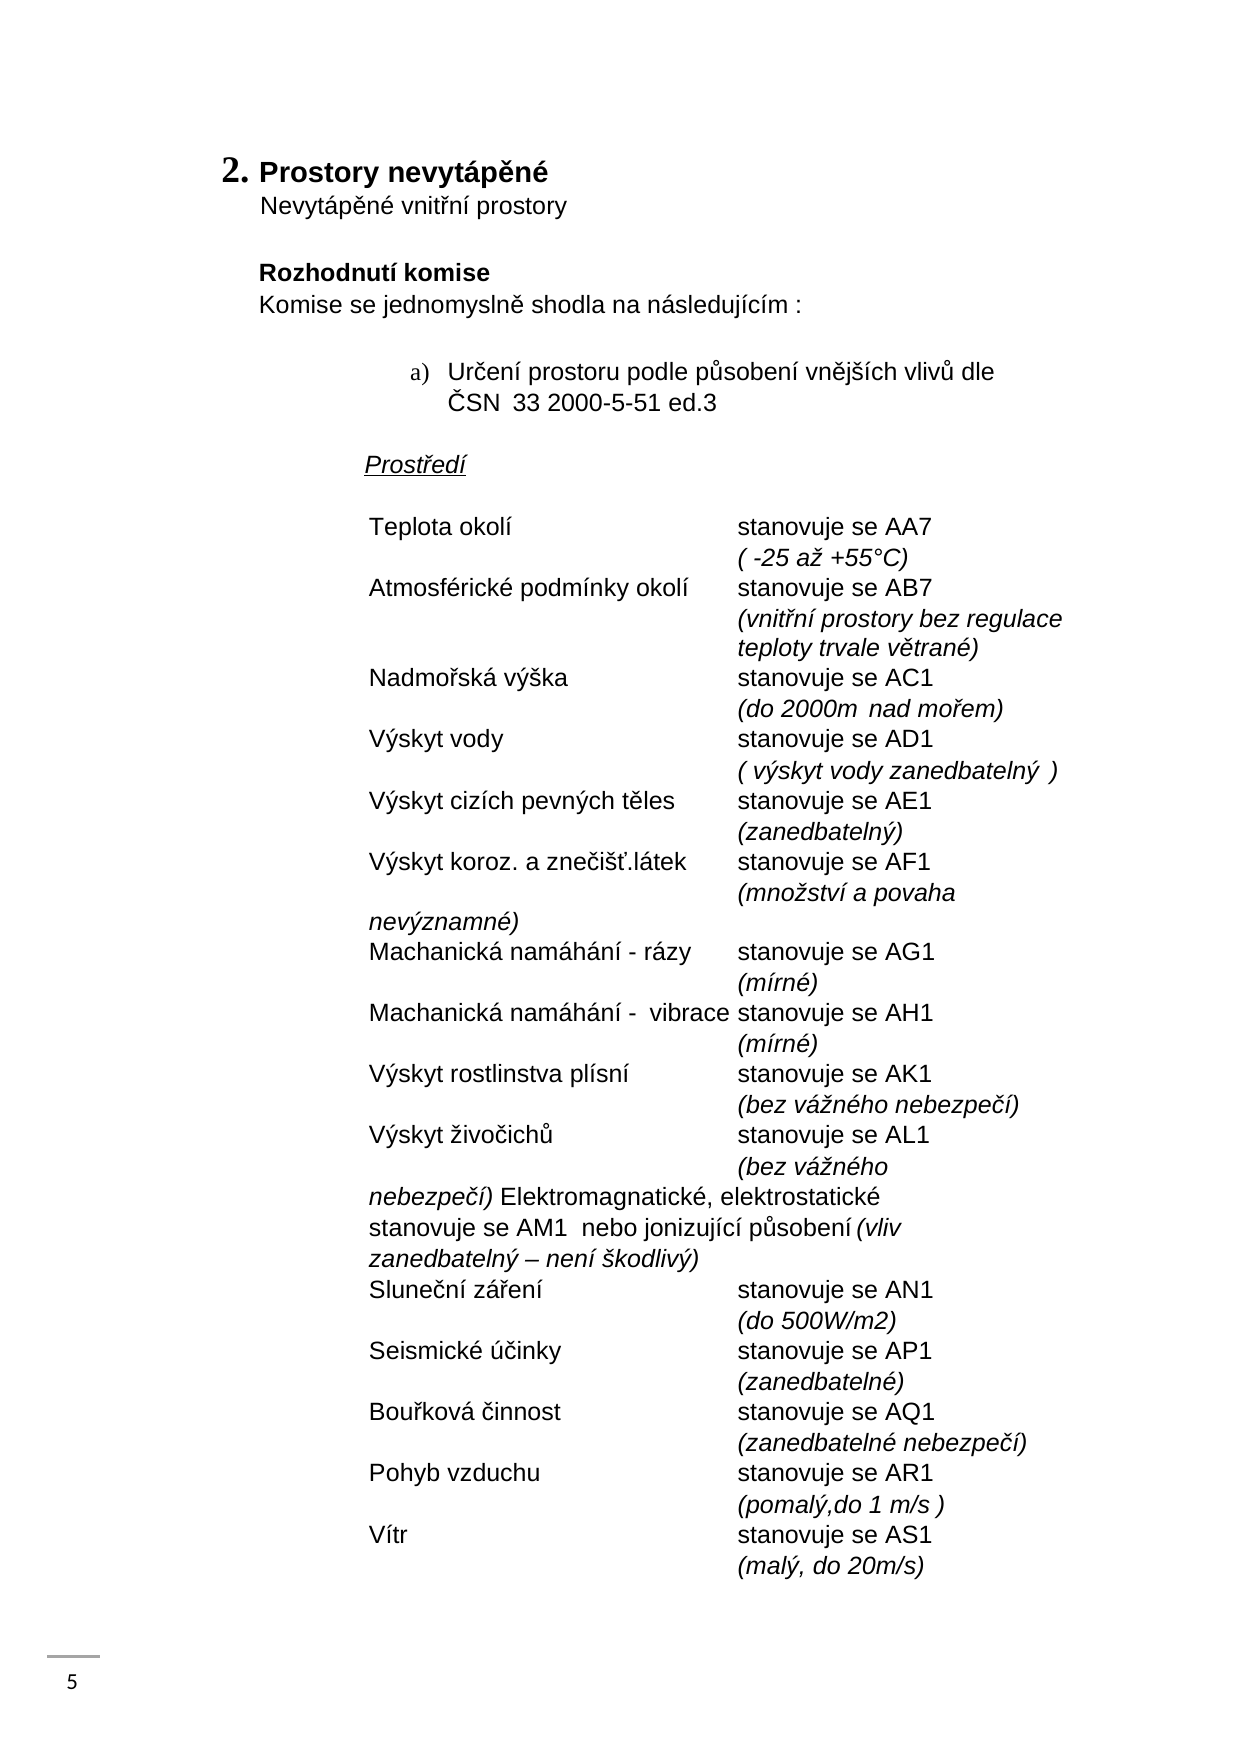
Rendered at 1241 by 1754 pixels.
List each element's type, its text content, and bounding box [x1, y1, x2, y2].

text ( výskyt vody zanedbatelný ) [369, 756, 1101, 784]
text Bouřková činnost stanovuje se AQ1 [369, 1397, 1101, 1426]
text Výskyt rostlinstva plísní stanovuje se AK1 [369, 1059, 1101, 1088]
text (zanedbatelný) [369, 817, 1101, 846]
text Prostředí [31, 450, 801, 479]
text (mírné) [737, 968, 1101, 997]
text (zanedbatelné nebezpečí) [737, 1428, 1101, 1457]
text (do 2000m nad mořem) [737, 694, 1101, 723]
text Výskyt cizích pevných těles stanovuje se AE1 [369, 786, 1101, 814]
text (zanedbatelné) [737, 1367, 1101, 1396]
text ( -25 až +55°C) [737, 543, 1101, 572]
text (bez vážného nebezpečí) [737, 1090, 1101, 1119]
text (malý, do 20m/s) [737, 1551, 1101, 1579]
text Atmosférické podmínky okolí stanovuje se AB7 [369, 573, 1101, 602]
text (množství a povaha nevýznamné) [369, 878, 1101, 935]
text Pohyb vzduchu stanovuje se AR1 [369, 1458, 1101, 1487]
text (do 500W/m2) [737, 1306, 1101, 1335]
text Výskyt živočichů stanovuje se AL1 [369, 1120, 1101, 1149]
text Nevytápěné vnitřní prostory [260, 191, 1101, 219]
text Teplota okolí stanovuje se AA7 [369, 512, 1101, 541]
text Výskyt koroz. a znečišť.látek stanovuje se AF1 [369, 847, 1101, 875]
text Seismické účinky stanovuje se AP1 [369, 1336, 1101, 1365]
text (vnitřní prostory bez regulace teploty trvale větrané) [737, 604, 1101, 662]
list Prostory nevytápěné [221, 147, 1101, 191]
text (pomalý,do 1 m/s ) [737, 1489, 1101, 1518]
text Rozhodnutí komise [259, 258, 1101, 287]
text Machanická namáhání - rázy stanovuje se AG1 [369, 937, 1101, 965]
text Nadmořská výška stanovuje se AC1 [369, 663, 1101, 692]
text Komise se jednomyslně shodla na následujícím : [259, 290, 1101, 318]
text (bez vážného nebezpečí) Elektromagnatické, elektrostatické stanovuje se AM1 nebo jonizující působení (vliv zanedbatelný – není škodlivý) [369, 1152, 968, 1273]
text Sluneční záření stanovuje se AN1 [369, 1275, 1101, 1303]
list Určení prostoru podle působení vnějších vlivů dle ČSN 33 2000-5-51 ed.3 [410, 357, 1041, 417]
text Výskyt vody stanovuje se AD1 [369, 724, 1101, 753]
text (mírné) [737, 1029, 1101, 1058]
text Vítr stanovuje se AS1 [369, 1519, 1101, 1548]
text Machanická namáhání - vibrace stanovuje se AH1 [369, 998, 1101, 1027]
